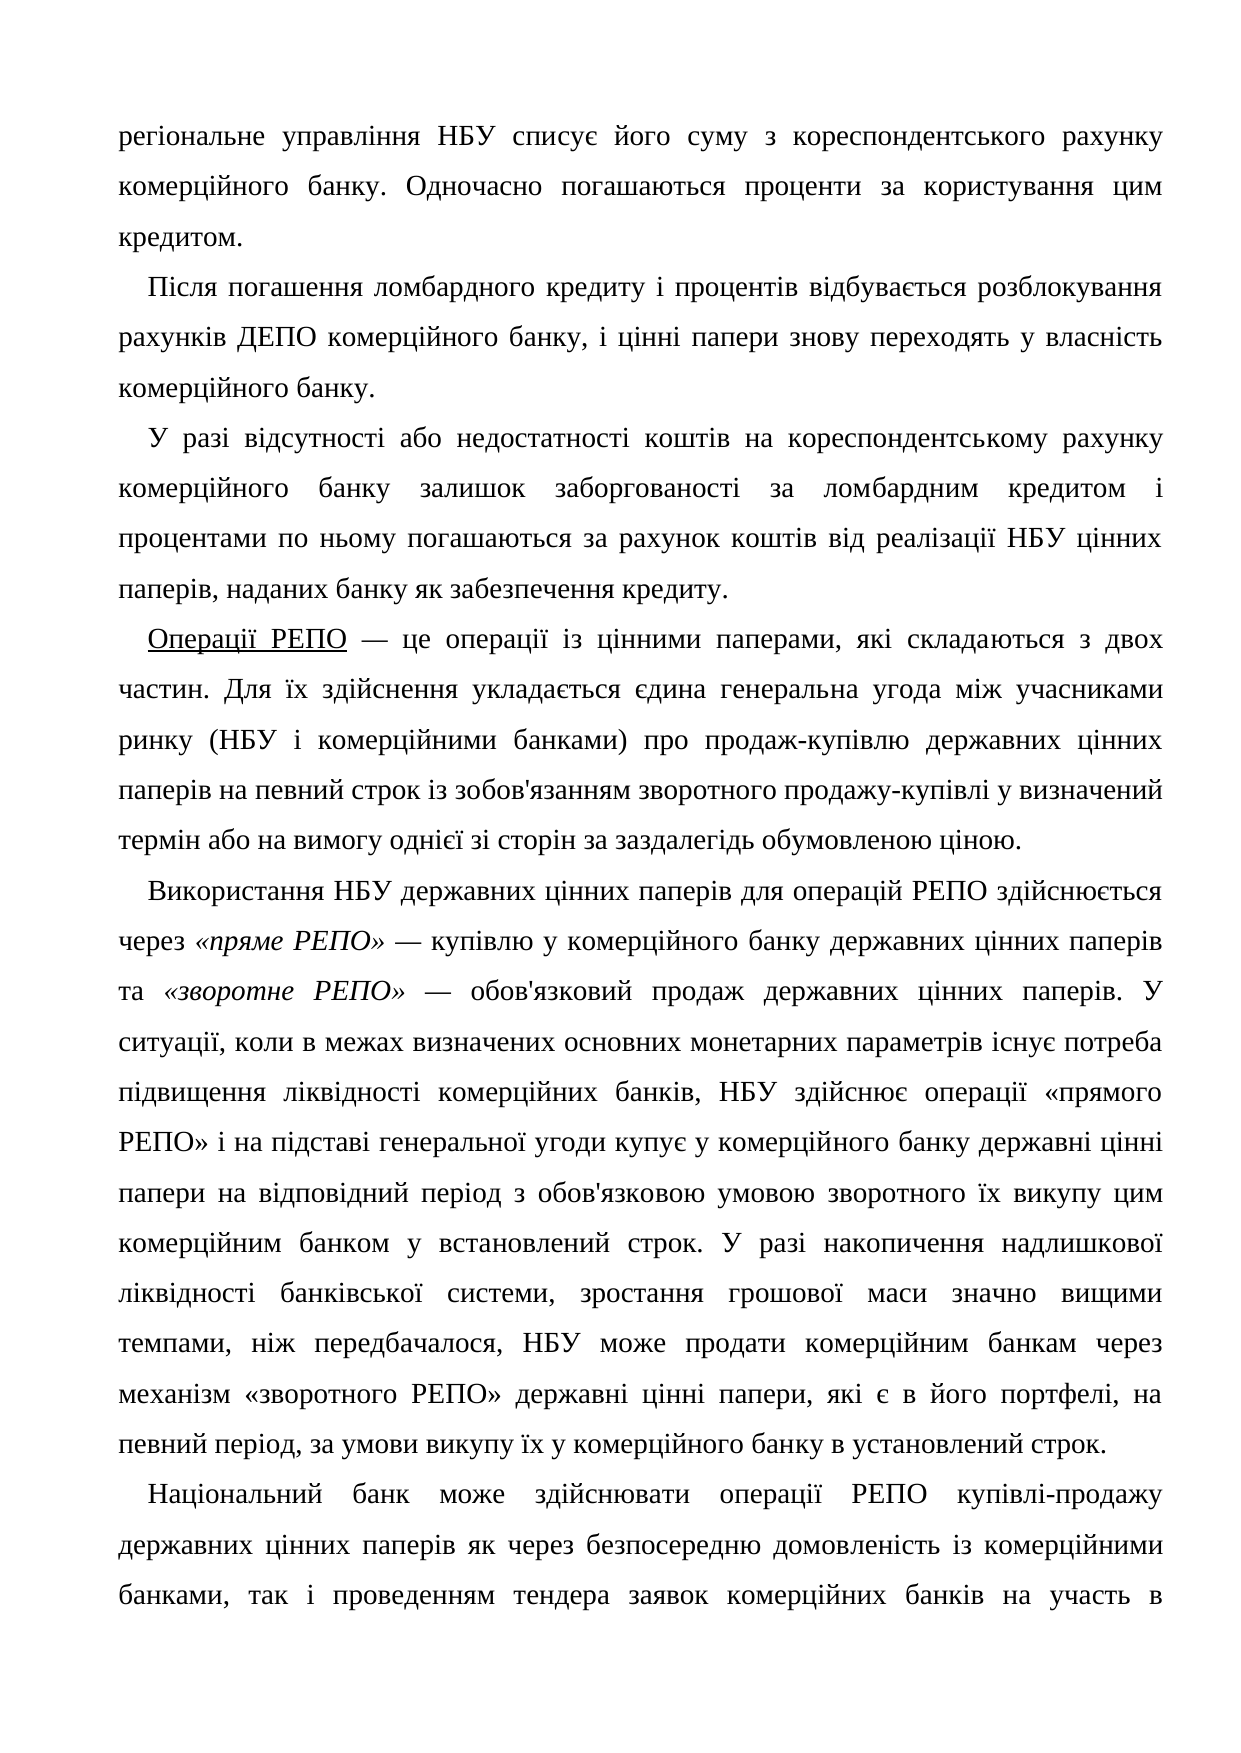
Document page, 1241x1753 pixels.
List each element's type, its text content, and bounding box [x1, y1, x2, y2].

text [118, 118, 1163, 252]
text Після погашення ломбардного кредиту і процентів відбувається розблокування рахунків ДЕПО комерційного банку, і цінні папери знову переходять у власність комерційного банку. [118, 269, 1163, 403]
text Операції РЕПО — це операції із цінними паперами, які складаються з двох частин. Для їх здійснення укладається єдина генеральна угода між учасниками ринку (НБУ і комерційними банками) про продаж-купівлю державних цінних паперів на певний строк із зобов'язанням зворотного продажу-купівлі у визначений термін або на вимогу однієї зі сторін за заздалегідь обумовленою ціною. [118, 621, 1163, 856]
text У разі відсутності або недостатності коштів на кореспондентському рахунку комерційного банку залишок заборгованості за ломбардним кредитом і процентами по ньому погашаються за рахунок коштів від реалізації НБУ цінних паперів, наданих банку як забезпечення кредиту. [118, 420, 1163, 604]
text Використання НБУ державних цінних паперів для операцій РЕПО здійснюється через «пряме РЕПО» — купівлю у комерційного банку державних цінних паперів та «зворотне РЕПО» — обов'язковий продаж державних цінних паперів. У ситуації, коли в межах визначених основних монетарних параметрів існує потреба підвищення ліквідності комерційних банків, НБУ здійснює операції «прямого РЕПО» і на підставі генеральної угоди купує у комерційного банку державні цінні папери на відповідний період з обов'язковою умовою зворотного їх викупу цим комерційним банком у встановлений строк. У разі накопичення надлишкової ліквідності банківської системи, зростання грошової маси значно вищими темпами, ніж передбачалося, НБУ може продати комерційним банкам через механізм «зворотного РЕПО» державні цінні папери, які є в його портфелі, на певний період, за умови викупу їх у комерційного банку в установлений строк. [118, 873, 1163, 1460]
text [118, 1477, 1163, 1611]
